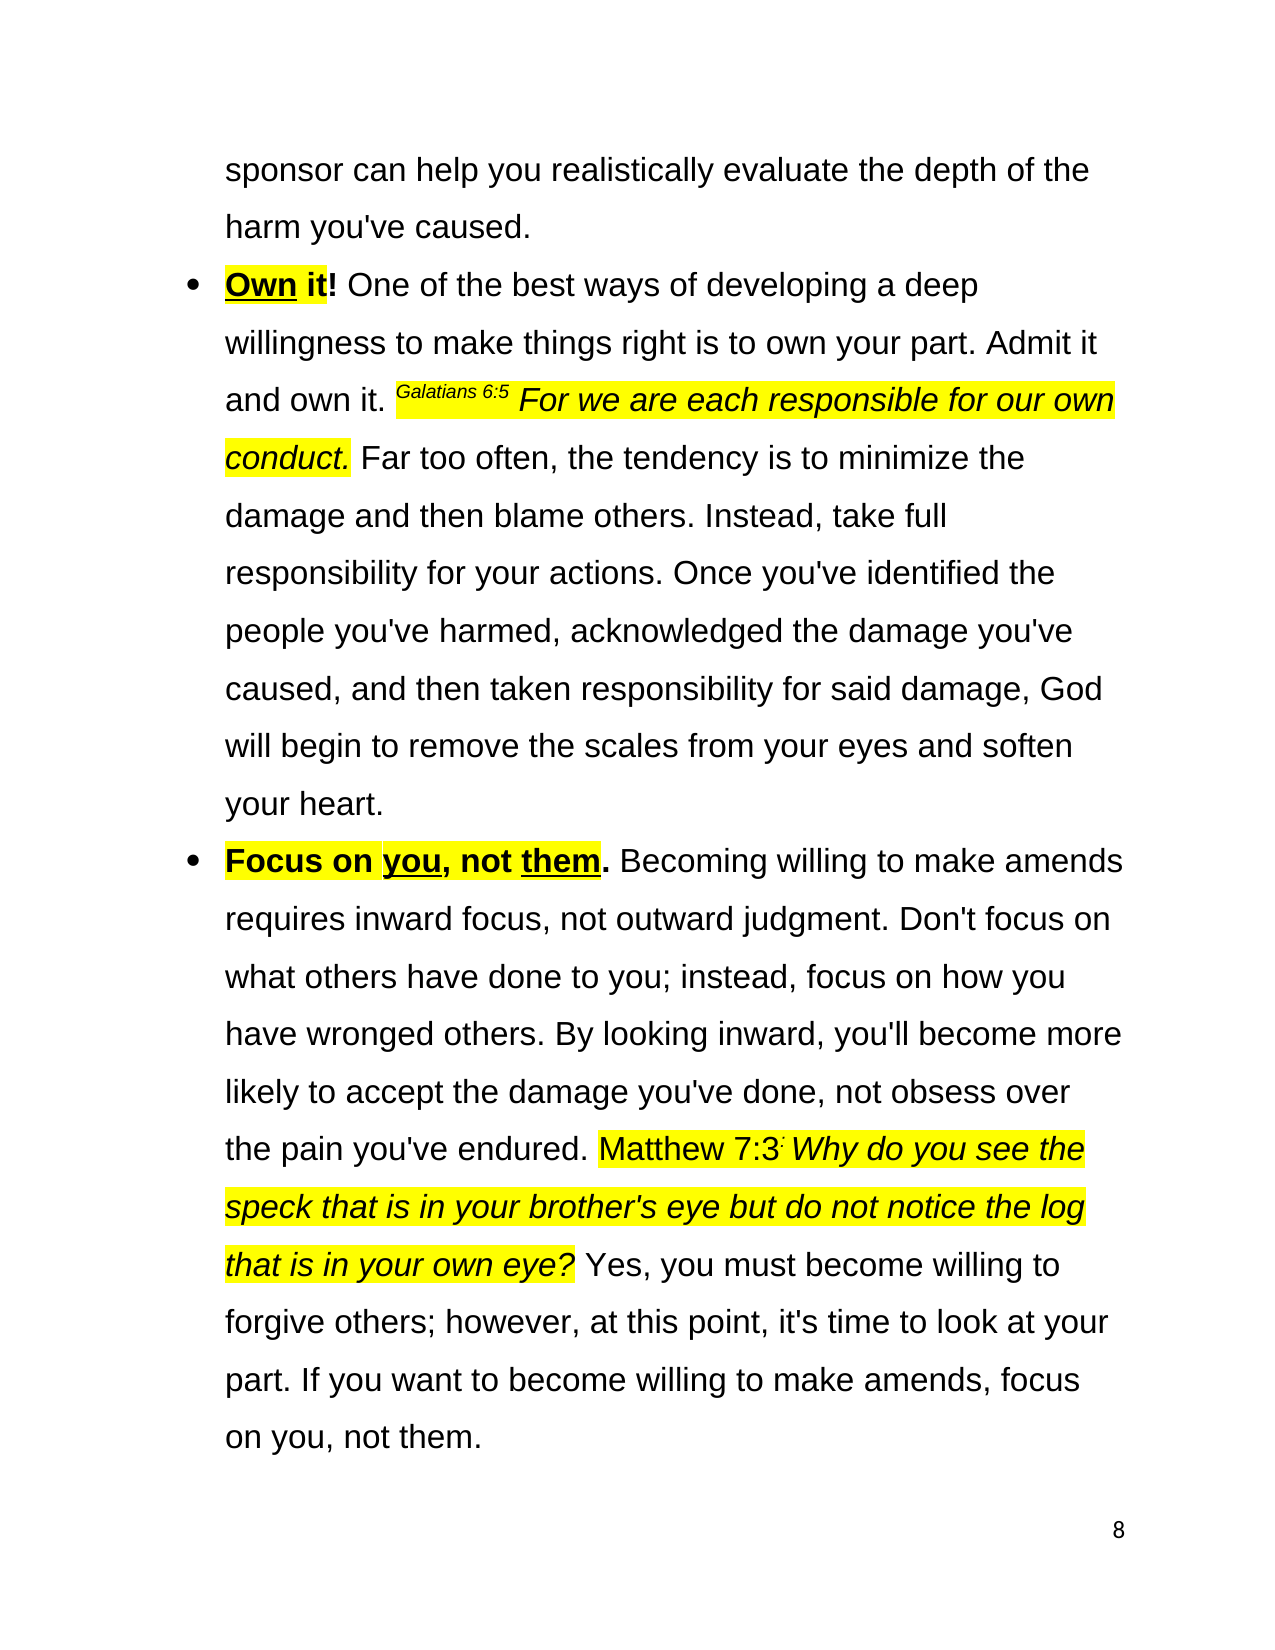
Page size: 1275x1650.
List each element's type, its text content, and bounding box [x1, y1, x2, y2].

list Own it! One of the best ways of developing a deep willingness to make things right is to own your part. Admit it and own it. Galatians 6:5 For we are each responsible for our own conduct. Far too often, the tendency is to minimize the damage and then blame others. Instead, take full responsibility for your actions. Once you've identified the people you've harmed, acknowledged the damage you've caused, and then taken responsibility for said damage, God will begin to remove the scales from your eyes and soften your heart. [187, 265, 1125, 822]
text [225, 150, 1125, 246]
list Focus on you, not them. Becoming willing to make amends requires inward focus, not outward judgment. Don't focus on what others have done to you; instead, focus on how you have wronged others. By looking inward, you'll become more likely to accept the damage you've done, not obsess over the pain you've endured. Matthew 7:3: Why do you see the speck that is in your brother's eye but do not notice the log that is in your own eye? Yes, you must become willing to forgive others; however, at this point, it's time to look at your part. If you want to become willing to make amends, focus on you, not them. [187, 841, 1125, 1456]
